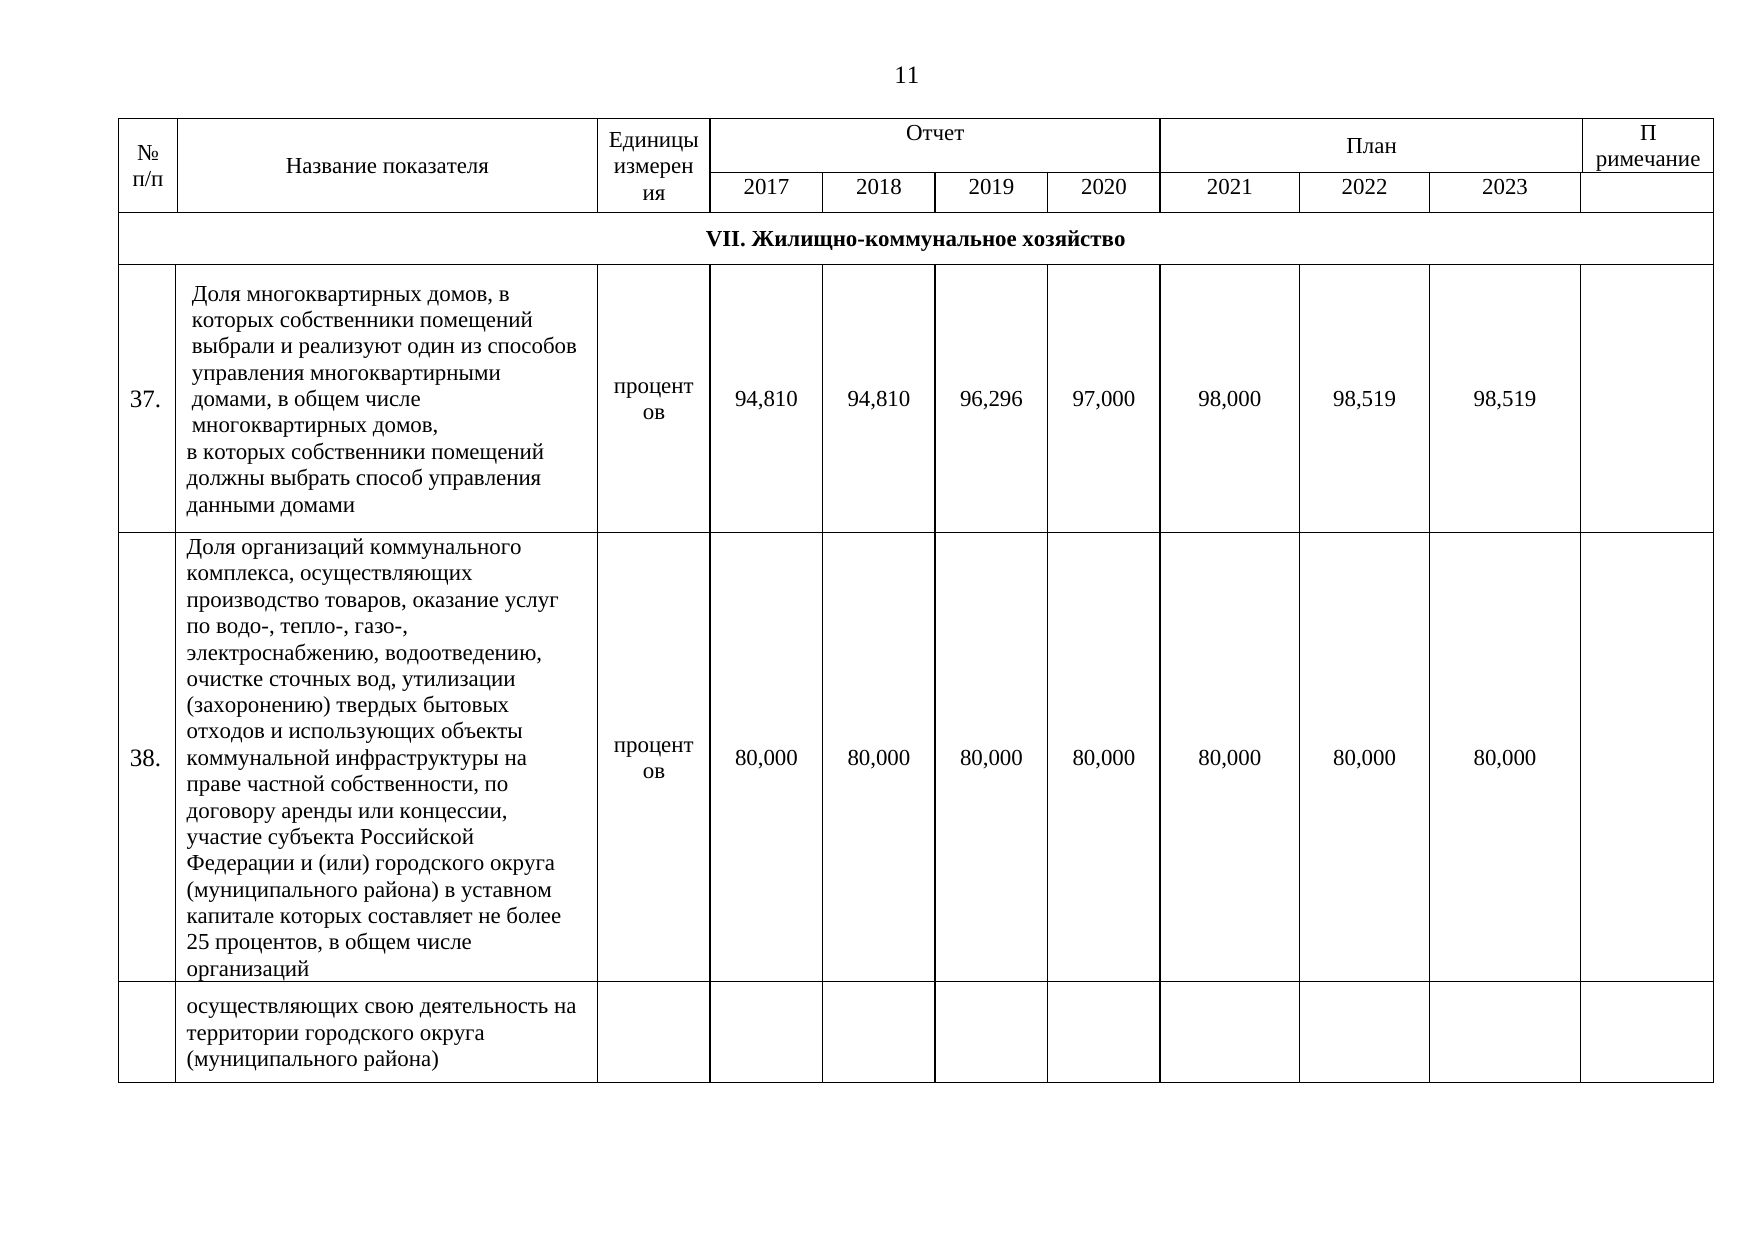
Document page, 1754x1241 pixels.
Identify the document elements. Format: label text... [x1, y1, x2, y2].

table_header Примечание [1583, 119, 1713, 172]
table_cell [1581, 173, 1713, 212]
table_cell 2019 [936, 173, 1047, 212]
table_cell 94,810 [711, 265, 822, 532]
table_cell [1048, 982, 1159, 1082]
table_cell 98,519 [1430, 265, 1580, 532]
table_cell 80,000 [1430, 533, 1580, 981]
table_cell [1581, 982, 1713, 1082]
table_cell [711, 982, 822, 1082]
table_cell 98,519 [1300, 265, 1429, 532]
table_cell VII. Жилищно-коммунальное хозяйство [119, 213, 1713, 264]
table_cell 2021 [1161, 173, 1299, 212]
table_cell 80,000 [936, 533, 1047, 981]
table_cell осуществляющих свою деятельность на территории городского округа (муниципального района) [176, 982, 597, 1082]
table_header № п/п [119, 119, 177, 212]
table_cell процентов [598, 265, 709, 532]
table_cell процентов [598, 533, 709, 981]
table_cell Доля многоквартирных домов, в которых собственники помещений выбрали и реализуют один из способов управления многоквартирными домами, в общем числе многоквартирных домов, в которых собственники помещений должны выбрать способ управления данными домами [176, 265, 597, 532]
table_cell 2018 [823, 173, 934, 212]
table_cell 96,296 [936, 265, 1047, 532]
table_cell 2017 [711, 173, 822, 212]
table_cell 80,000 [823, 533, 934, 981]
table_cell 2022 [1300, 173, 1429, 212]
table_header План [1161, 119, 1582, 172]
table_cell [119, 533, 175, 981]
table_cell [936, 982, 1047, 1082]
table_cell [1581, 533, 1713, 981]
table_cell 80,000 [1048, 533, 1159, 981]
table_cell [598, 982, 709, 1082]
table_cell 94,810 [823, 265, 934, 532]
table_cell [1430, 982, 1580, 1082]
table_cell 2023 [1430, 173, 1580, 212]
table_cell Доля организаций коммунального комплекса, осуществляющих производство товаров, оказание услуг по водо-, тепло-, газо-, электроснабжению, водоотведению, очистке сточных вод, утилизации (захоронению) твердых бытовых отходов и использующих объекты коммунальной инфраструктуры на праве частной собственности, по договору аренды или концессии, участие субъекта Российской Федерации и (или) городского округа (муниципального района) в уставном капитале которых составляет не более 25 процентов, в общем числе организаций [176, 533, 597, 981]
table_cell 80,000 [1161, 533, 1299, 981]
table_cell 80,000 [1300, 533, 1429, 981]
table_cell 2020 [1048, 173, 1159, 212]
table_cell [1300, 982, 1429, 1082]
table_cell 98,000 [1161, 265, 1299, 532]
table_cell [1581, 265, 1713, 532]
table_header Отчет [711, 119, 1159, 172]
table_cell [119, 982, 175, 1082]
table_header Название показателя [178, 119, 597, 212]
table_cell [1161, 982, 1299, 1082]
table_cell 80,000 [711, 533, 822, 981]
table_header Единицы измерения [598, 119, 709, 212]
table_cell 97,000 [1048, 265, 1159, 532]
table_cell [823, 982, 934, 1082]
table_cell [119, 265, 175, 532]
